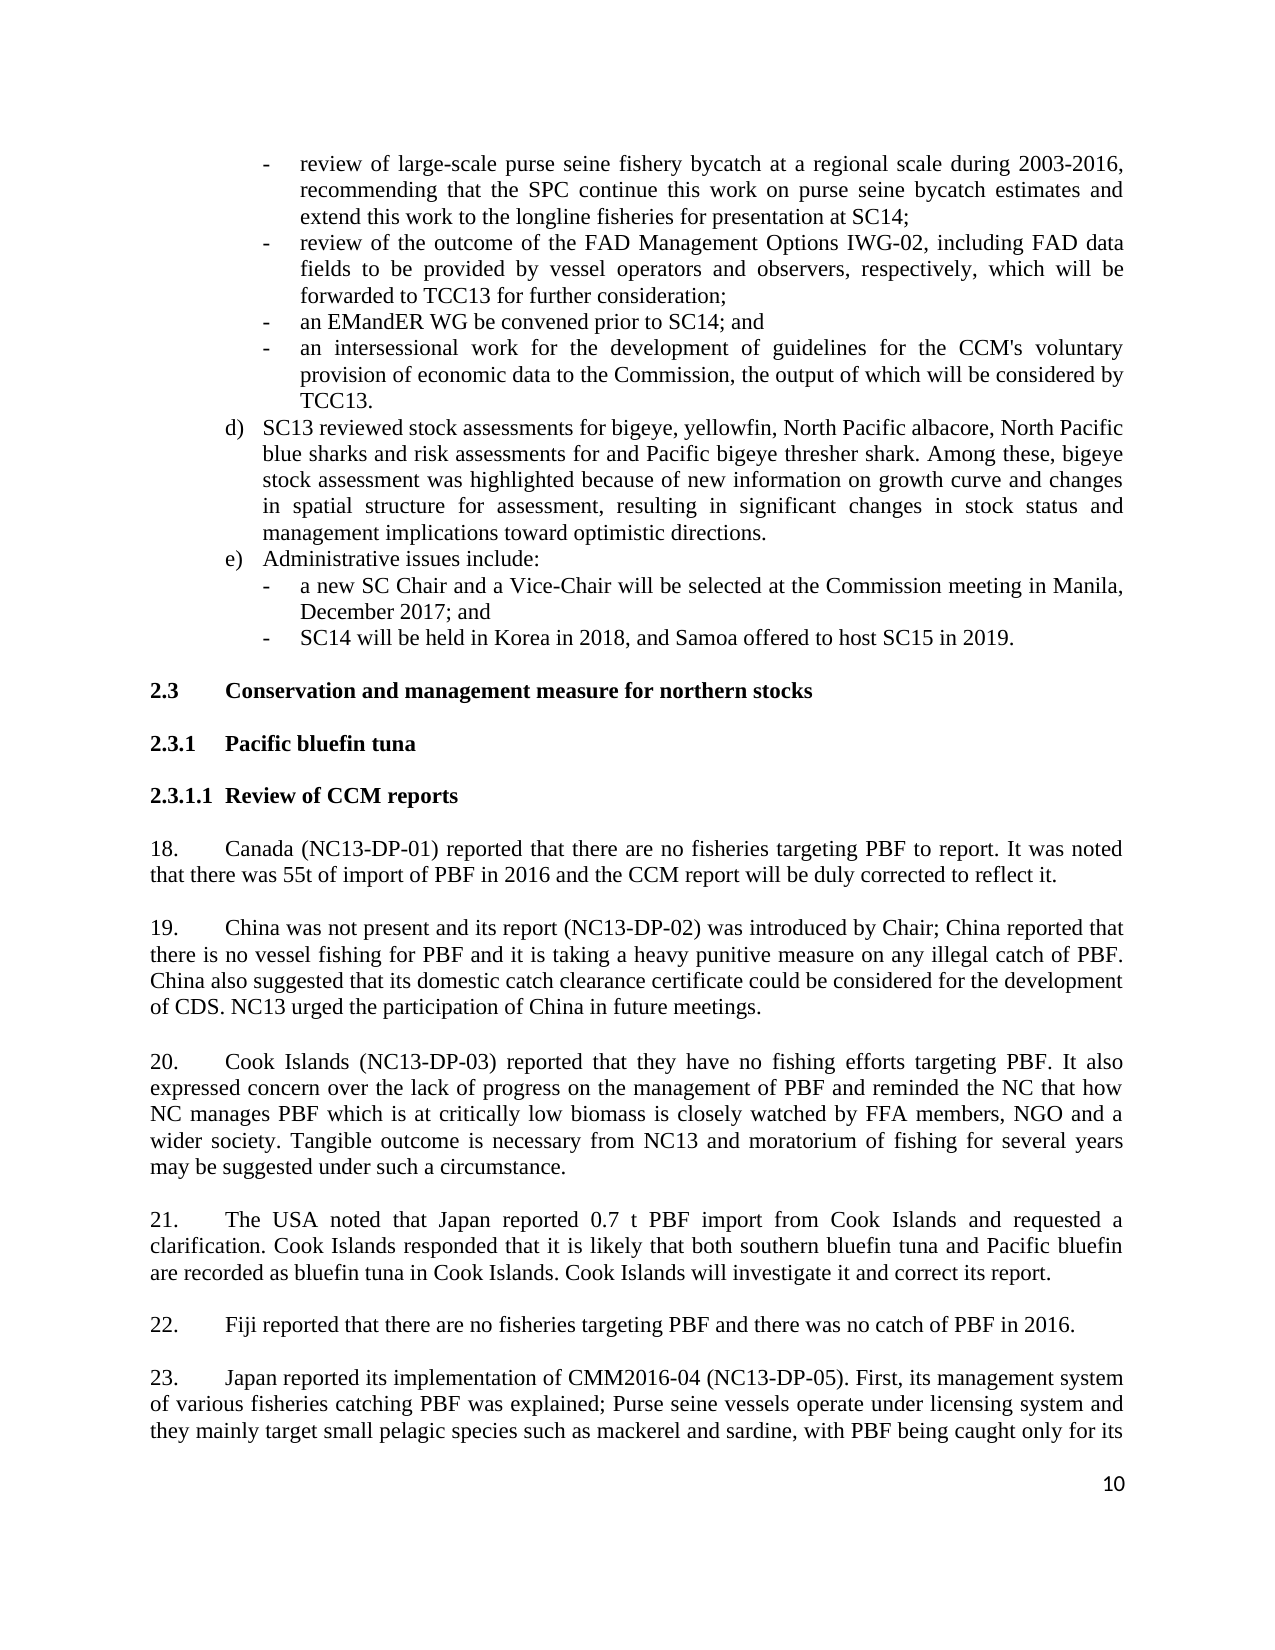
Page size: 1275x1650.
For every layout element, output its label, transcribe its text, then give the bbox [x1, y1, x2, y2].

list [150, 1364, 1125, 1443]
list SC13 reviewed stock assessments for bigeye, yellowfin, North Pacific albacore, North Pacific blue sharks and risk assessments for and Pacific bigeye thresher shark. Among these, bigeye stock assessment was highlighted because of new information on growth curve and changes in spatial structure for assessment, resulting in significant changes in stock status and management implications toward optimistic directions. [225, 413, 1125, 545]
list review of large-scale purse seine fishery bycatch at a regional scale during 2003-2016, recommending that the SPC continue this work on purse seine bycatch estimates and extend this work to the longline fisheries for presentation at SC14; [262, 150, 1125, 229]
list an intersessional work for the development of guidelines for the CCM's voluntary provision of economic data to the Commission, the output of which will be considered by TCC13. [262, 334, 1125, 413]
list Administrative issues include: [225, 545, 1125, 572]
text 2.3.1 Pacific bluefin tuna [150, 730, 1125, 756]
list a new SC Chair and a Vice-Chair will be selected at the Commission meeting in Manila, December 2017; and [262, 572, 1125, 624]
list The USA noted that Japan reported 0.7 t PBF import from Cook Islands and requested a clarification. Cook Islands responded that it is likely that both southern bluefin tuna and Pacific bluefin are recorded as bluefin tuna in Cook Islands. Cook Islands will investigate it and correct its report. [150, 1206, 1125, 1285]
text 2.3 Conservation and management measure for northern stocks [150, 677, 1125, 703]
list Fiji reported that there are no fisheries targeting PBF and there was no catch of PBF in 2016. [150, 1311, 1125, 1338]
text 2.3.1.1 Review of CCM reports [150, 782, 1125, 809]
list Cook Islands (NC13-DP-03) reported that they have no fishing efforts targeting PBF. It also expressed concern over the lack of progress on the management of PBF and reminded the NC that how NC manages PBF which is at critically low biomass is closely watched by FFA members, NGO and a wider society. Tangible outcome is necessary from NC13 and moratorium of fishing for several years may be suggested under such a circumstance. [150, 1048, 1125, 1179]
list China was not present and its report (NC13-DP-02) was introduced by Chair; China reported that there is no vessel fishing for PBF and it is taking a heavy punitive measure on any illegal catch of PBF. China also suggested that its domestic catch clearance certificate could be considered for the development of CDS. NC13 urged the participation of China in future meetings. [150, 914, 1125, 1020]
list SC14 will be held in Korea in 2018, and Samoa offered to host SC15 in 2019. [262, 624, 1125, 651]
list review of the outcome of the FAD Management Options IWG-02, including FAD data fields to be provided by vessel operators and observers, respectively, which will be forwarded to TCC13 for further consideration; [262, 229, 1125, 308]
list an EMandER WG be convened prior to SC14; and [262, 308, 1125, 334]
list Canada (NC13-DP-01) reported that there are no fisheries targeting PBF to report. It was noted that there was 55t of import of PBF in 2016 and the CCM report will be duly corrected to reflect it. [150, 835, 1125, 888]
